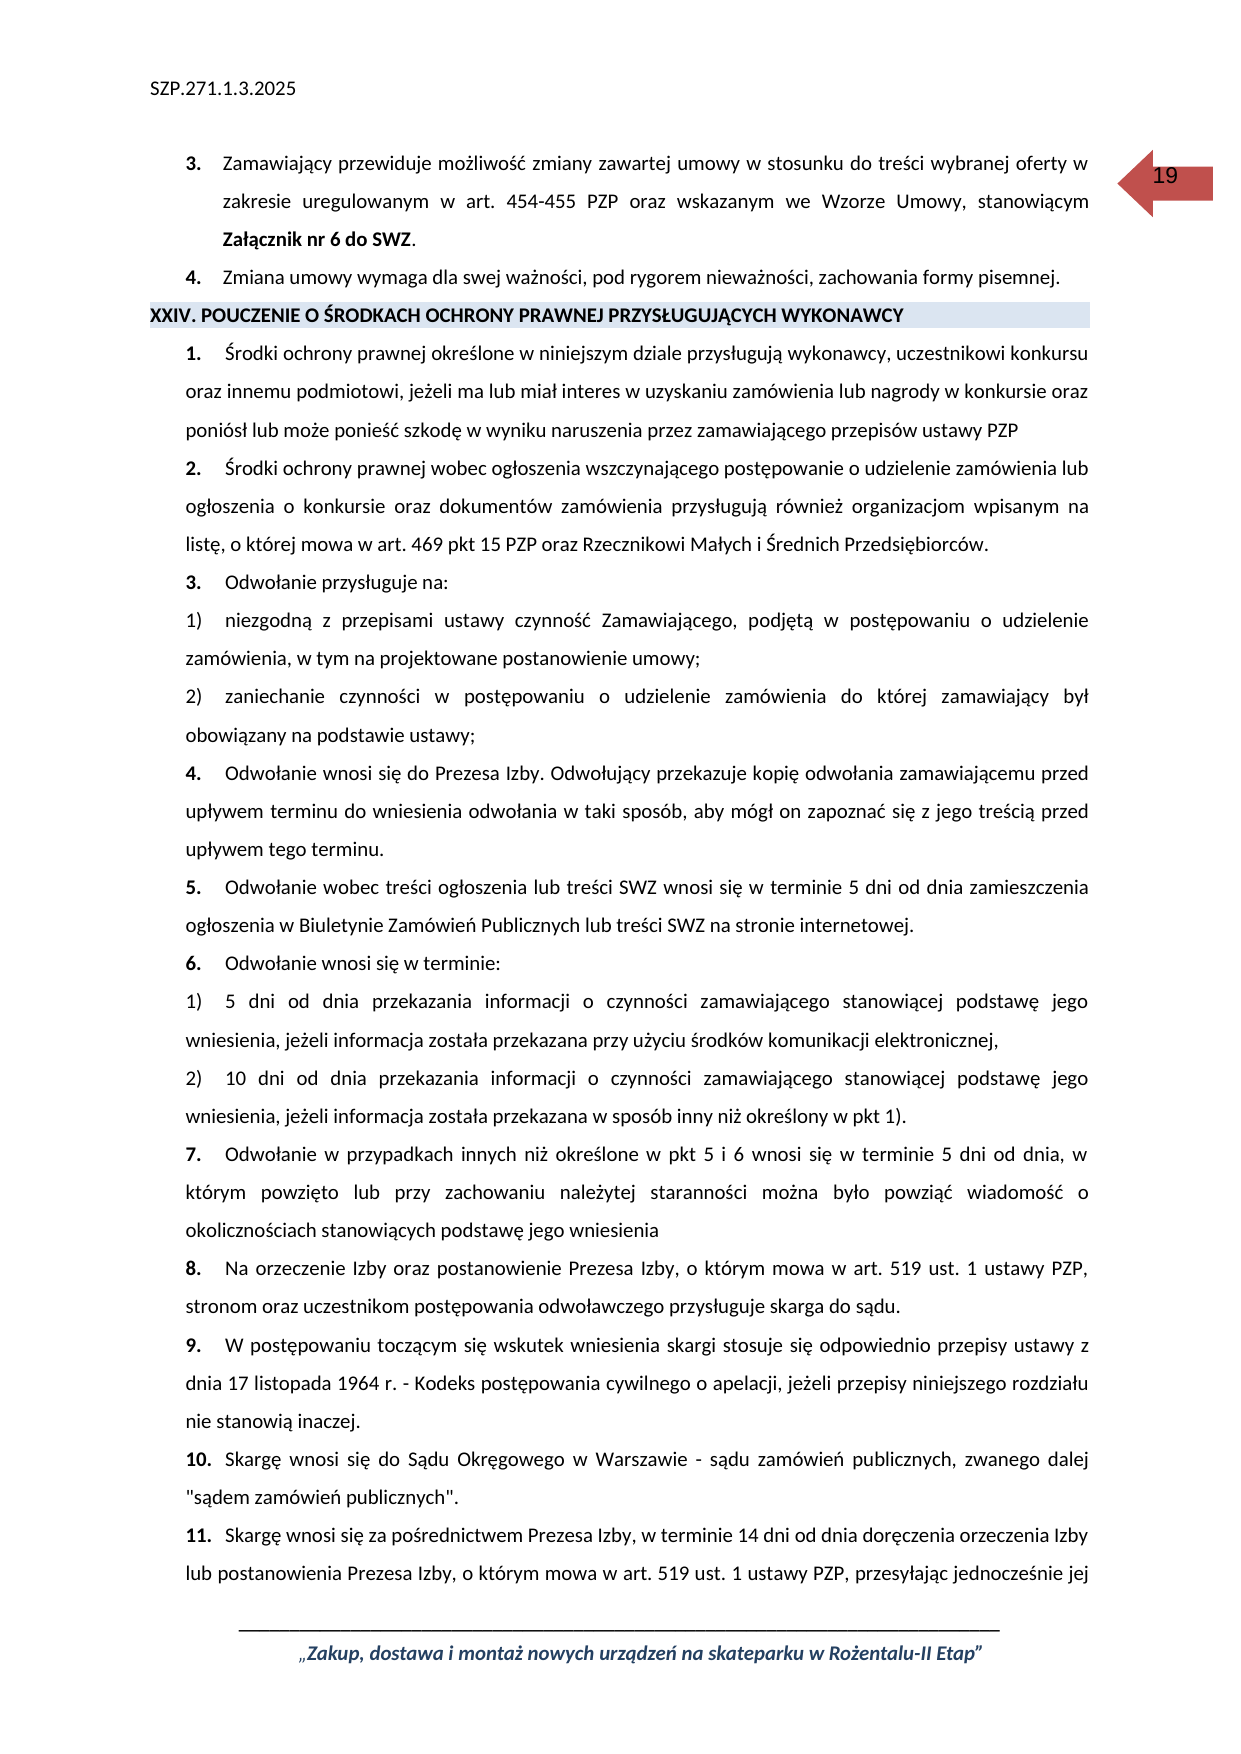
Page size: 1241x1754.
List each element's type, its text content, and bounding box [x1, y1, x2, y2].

list Środki ochrony prawnej wobec ogłoszenia wszczynającego postępowanie o udzielenie zamówienia lub ogłoszenia o konkursie oraz dokumentów zamówienia przysługują również organizacjom wpisanym na listę, o której mowa w art. 469 pkt 15 PZP oraz Rzecznikowi Małych i Średnich Przedsiębiorców. [185, 455, 1090, 557]
list Skargę wnosi się do Sądu Okręgowego w Warszawie - sądu zamówień publicznych, zwanego dalej "sądem zamówień publicznych". [185, 1446, 1090, 1510]
list Odwołanie w przypadkach innych niż określone w pkt 5 i 6 wnosi się w terminie 5 dni od dnia, w którym powzięto lub przy zachowaniu należytej staranności można było powziąć wiadomość o okolicznościach stanowiących podstawę jego wniesienia [185, 1141, 1090, 1243]
text 1) niezgodną z przepisami ustawy czynność Zamawiającego, podjętą w postępowaniu o udzielenie zamówienia, w tym na projektowane postanowienie umowy; [185, 607, 1090, 671]
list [185, 1522, 1090, 1586]
text 2) 10 dni od dnia przekazania informacji o czynności zamawiającego stanowiącej podstawę jego wniesienia, jeżeli informacja została przekazana w sposób inny niż określony w pkt 1). [185, 1065, 1090, 1128]
list Odwołanie wnosi się do Prezesa Izby. Odwołujący przekazuje kopię odwołania zamawiającemu przed upływem terminu do wniesienia odwołania w taki sposób, aby mógł on zapoznać się z jego treścią przed upływem tego terminu. [185, 760, 1090, 862]
list Zmiana umowy wymaga dla swej ważności, pod rygorem nieważności, zachowania formy pisemnej. [185, 264, 1090, 290]
subtitle XXIV. POUCZENIE O ŚRODKACH OCHRONY PRAWNEJ PRZYSŁUGUJĄCYCH WYKONAWCY [150, 302, 1090, 328]
list Odwołanie wnosi się w terminie: [185, 951, 1090, 976]
list Zamawiający przewiduje możliwość zmiany zawartej umowy w stosunku do treści wybranej oferty w zakresie uregulowanym w art. 454-455 PZP oraz wskazanym we Wzorze Umowy, stanowiącym Załącznik nr 6 do SWZ. [185, 150, 1090, 252]
list Na orzeczenie Izby oraz postanowienie Prezesa Izby, o którym mowa w art. 519 ust. 1 ustawy PZP, stronom oraz uczestnikom postępowania odwoławczego przysługuje skarga do sądu. [185, 1256, 1090, 1319]
list Odwołanie przysługuje na: [185, 569, 1090, 595]
list W postępowaniu toczącym się wskutek wniesienia skargi stosuje się odpowiednio przepisy ustawy z dnia 17 listopada 1964 r. - Kodeks postępowania cywilnego o apelacji, jeżeli przepisy niniejszego rozdziału nie stanowią inaczej. [185, 1332, 1090, 1433]
text 1) 5 dni od dnia przekazania informacji o czynności zamawiającego stanowiącej podstawę jego wniesienia, jeżeli informacja została przekazana przy użyciu środków komunikacji elektronicznej, [185, 989, 1090, 1052]
list Odwołanie wobec treści ogłoszenia lub treści SWZ wnosi się w terminie 5 dni od dnia zamieszczenia ogłoszenia w Biuletynie Zamówień Publicznych lub treści SWZ na stronie internetowej. [185, 874, 1090, 938]
list Środki ochrony prawnej określone w niniejszym dziale przysługują wykonawcy, uczestnikowi konkursu oraz innemu podmiotowi, jeżeli ma lub miał interes w uzyskaniu zamówienia lub nagrody w konkursie oraz poniósł lub może ponieść szkodę w wyniku naruszenia przez zamawiającego przepisów ustawy PZP [185, 341, 1090, 442]
text 2) zaniechanie czynności w postępowaniu o udzielenie zamówienia do której zamawiający był obowiązany na podstawie ustawy; [185, 684, 1090, 747]
